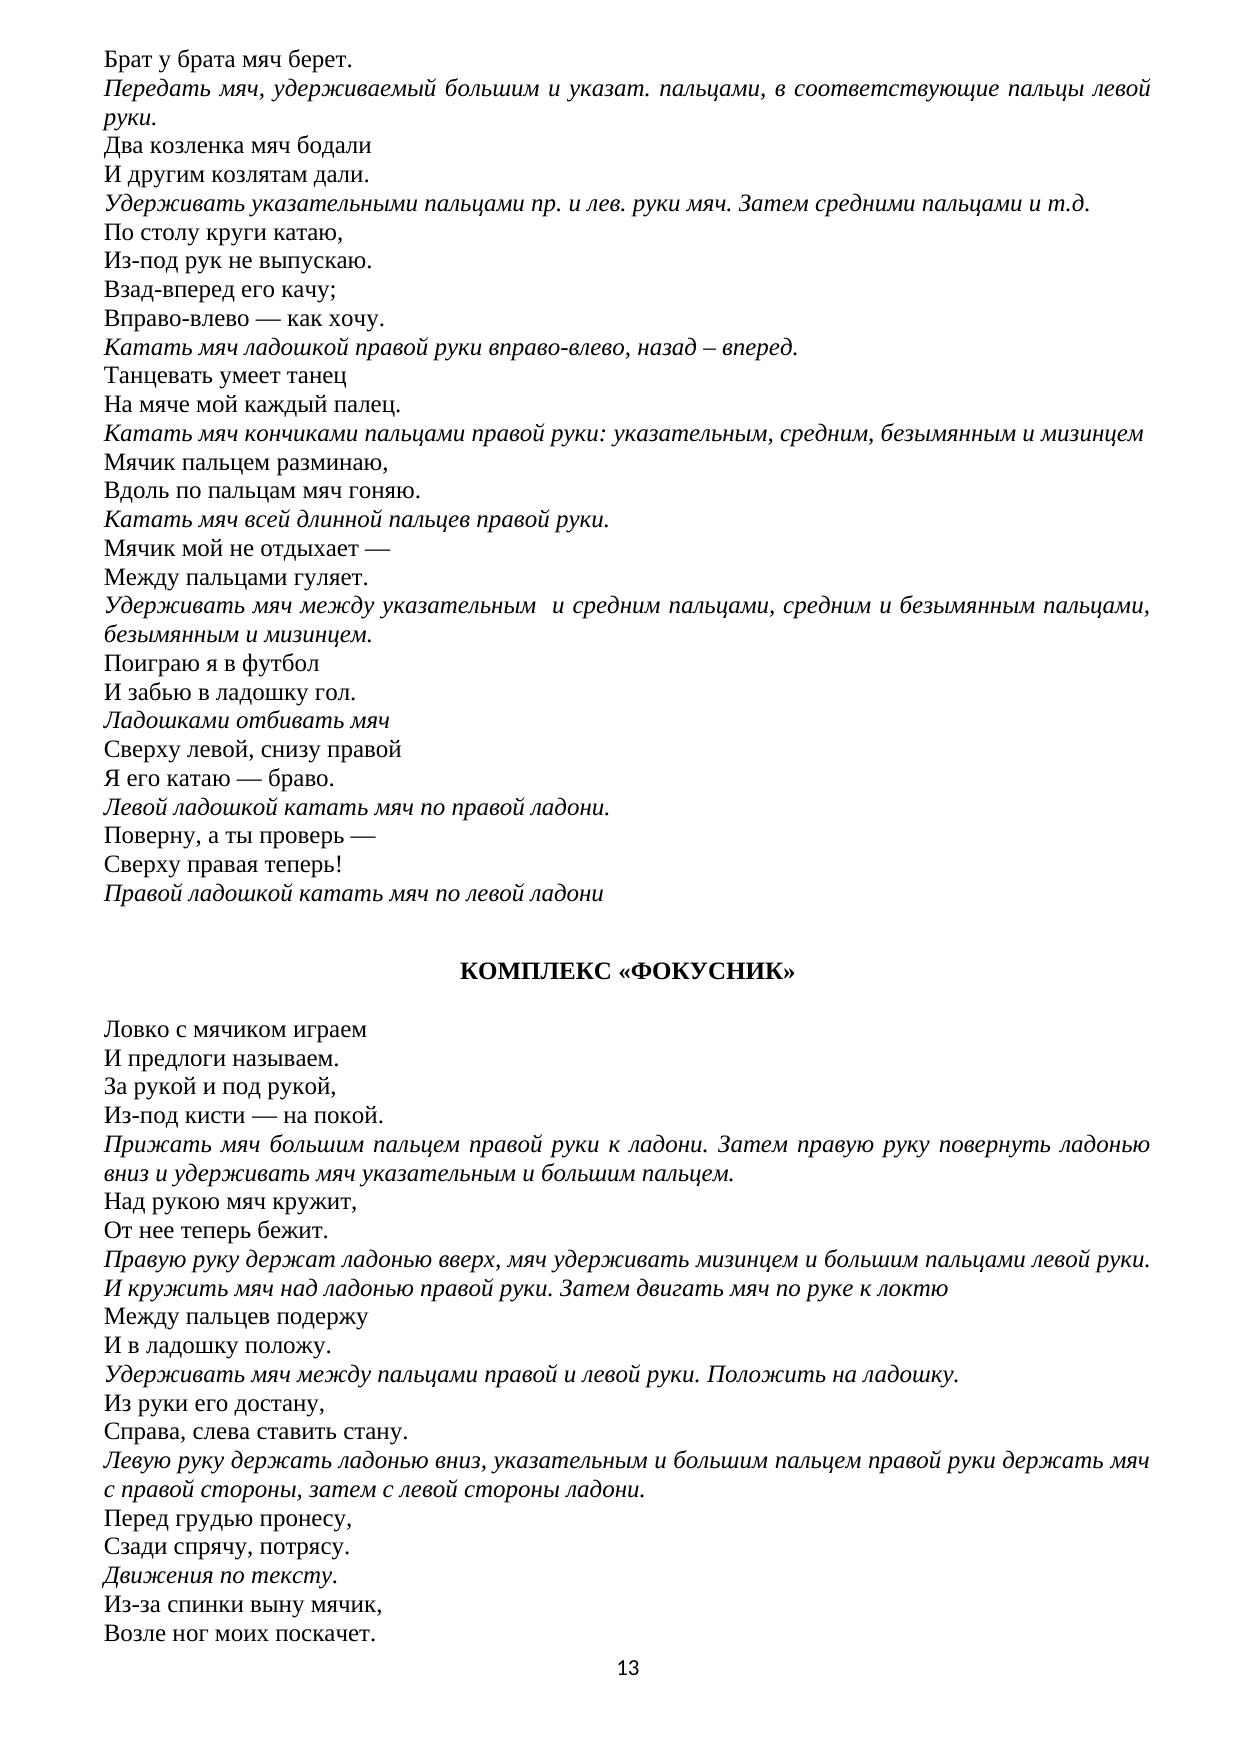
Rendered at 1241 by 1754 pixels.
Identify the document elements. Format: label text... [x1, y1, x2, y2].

text Ловко с мячиком играем [103, 1014, 1152, 1043]
text Мячик мой не отдыхает — [103, 533, 1152, 562]
text Прижать мяч большим пальцем правой руки к ладони. Затем правую руку повернуть ладонью вниз и удерживать мяч указательным и большим пальцем. [103, 1129, 1152, 1186]
text Катать мяч кончиками пальцами правой руки: указательным, средним, безымянным и мизинцем [103, 418, 1152, 447]
text На мяче мой каждый палец. [103, 389, 1152, 418]
text Движения по тексту. [103, 1560, 1152, 1589]
text Сверху левой, снизу правой [103, 734, 1152, 763]
text Ладошками отбивать мяч [103, 706, 1152, 734]
text Между пальцами гуляет. [103, 562, 1152, 591]
text Из-под кисти — на покой. [103, 1100, 1152, 1129]
text Вдоль по пальцам мяч гоняю. [103, 476, 1152, 504]
text Поверну, а ты проверь — [103, 821, 1152, 849]
text Я его катаю — браво. [103, 763, 1152, 792]
text Справа, слева ставить стану. [103, 1416, 1152, 1445]
text Удерживать мяч между указательным и средним пальцами, средним и безымянным пальцами, безымянным и мизинцем. [103, 591, 1152, 648]
text Сверху правая теперь! [103, 849, 1152, 878]
text Правую руку держат ладонью вверх, мяч удерживать мизинцем и большим пальцами левой руки. И кружить мяч над ладонью правой руки. Затем двигать мяч по руке к локтю [103, 1244, 1152, 1301]
text Мячик пальцем разминаю, [103, 447, 1152, 476]
text Танцевать умеет танец [103, 361, 1152, 389]
text Левой ладошкой катать мяч по правой ладони. [103, 792, 1152, 821]
text За рукой и под рукой, [103, 1071, 1152, 1100]
text Сзади спрячу, потрясу. [103, 1531, 1152, 1560]
text Передать мяч, удерживаемый большим и указат. пальцами, в соответствующие пальцы левой руки. [103, 73, 1152, 131]
text Из руки его достану, [103, 1388, 1152, 1416]
text И забью в ладошку гол. [103, 677, 1152, 706]
text Возле ног моих поскачет. [103, 1618, 1152, 1646]
text Между пальцев подержу [103, 1301, 1152, 1330]
text Катать мяч всей длинной пальцев правой руки. [103, 504, 1152, 533]
text Брат у брата мяч берет. [103, 44, 1152, 73]
text Из-под рук не выпускаю. [103, 246, 1152, 274]
text КОМПЛЕКС «ФОКУСНИК» [103, 956, 1152, 985]
text Взад-вперед его качу; [103, 274, 1152, 303]
text Правой ладошкой катать мяч по левой ладони [103, 878, 1152, 907]
text Перед грудью пронесу, [103, 1503, 1152, 1531]
text И в ладошку положу. [103, 1330, 1152, 1359]
text Удерживать мяч между пальцами правой и левой руки. Положить на ладошку. [103, 1359, 1152, 1388]
text Из-за спинки выну мячик, [103, 1589, 1152, 1618]
text Над рукою мяч кружит, [103, 1186, 1152, 1215]
text Катать мяч ладошкой правой руки вправо-влево, назад – вперед. [103, 332, 1152, 361]
text От нее теперь бежит. [103, 1215, 1152, 1244]
text Два козленка мяч бодали [103, 131, 1152, 159]
text Левую руку держать ладонью вниз, указательным и большим пальцем правой руки держать мяч с правой стороны, затем с левой стороны ладони. [103, 1445, 1152, 1503]
text Удерживать указательными пальцами пр. и лев. руки мяч. Затем средними пальцами и т.д. [103, 188, 1152, 217]
text И другим козлятам дали. [103, 159, 1152, 188]
text И предлоги называем. [103, 1043, 1152, 1071]
text Вправо-влево — как хочу. [103, 303, 1152, 332]
text По столу круги катаю, [103, 217, 1152, 246]
text Поиграю я в футбол [103, 648, 1152, 677]
